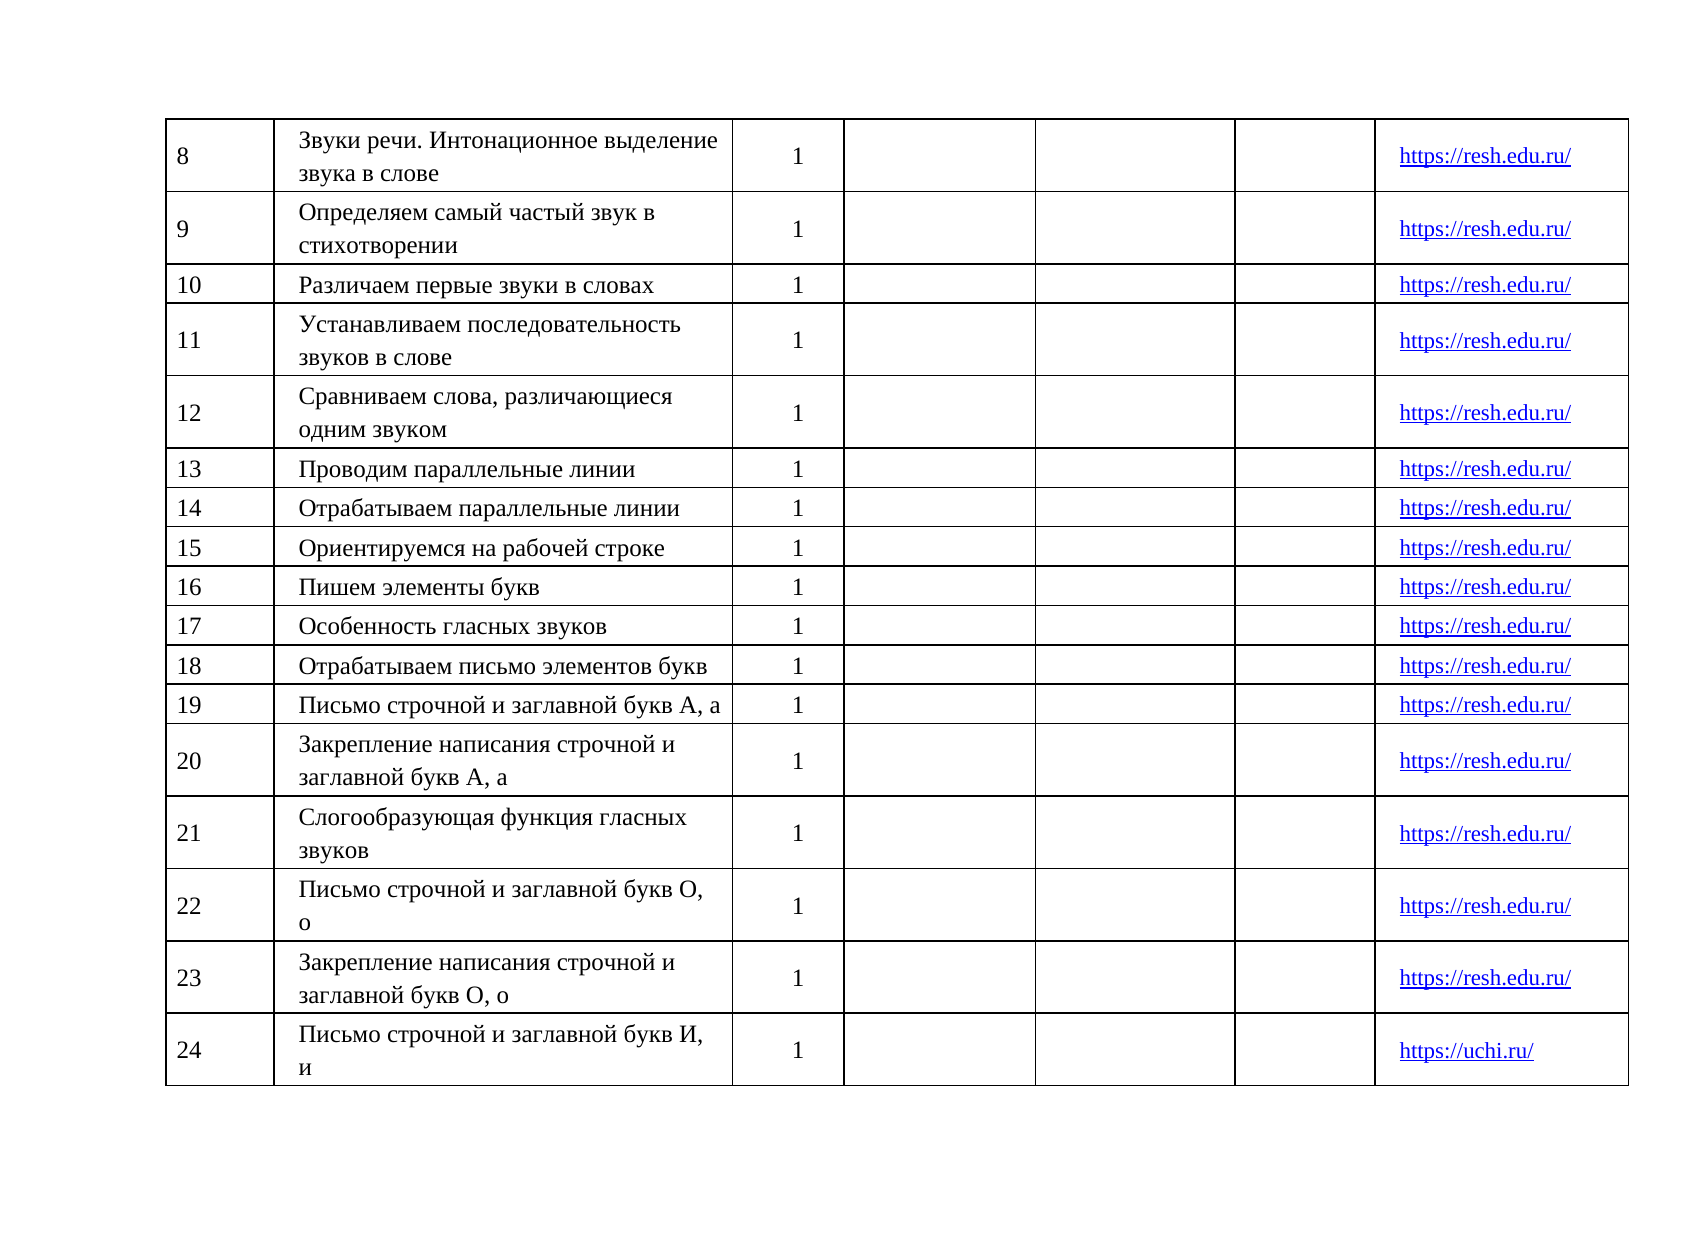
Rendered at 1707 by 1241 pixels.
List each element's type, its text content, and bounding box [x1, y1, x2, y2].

table_cell 1 [733, 488, 843, 526]
table_cell 1 [733, 942, 843, 1012]
table_cell [1036, 449, 1234, 486]
table_cell Звуки речи. Интонационное выделение звука в слове [275, 120, 732, 191]
table_cell [845, 304, 1035, 375]
table_cell [1036, 685, 1234, 723]
table_cell https://resh.edu.ru/ [1376, 567, 1628, 604]
table_cell [1036, 942, 1234, 1012]
table_cell [1236, 869, 1374, 940]
table_cell https://resh.edu.ru/ [1376, 685, 1628, 723]
table_cell Ориентируемся на рабочей строке [275, 527, 732, 565]
table_cell [1036, 265, 1234, 302]
table_cell Различаем первые звуки в словах [275, 265, 732, 302]
table_cell 11 [167, 304, 273, 375]
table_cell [1376, 120, 1628, 191]
table_cell 1 [733, 685, 843, 723]
table_cell 1 [733, 567, 843, 604]
table_cell 23 [167, 942, 273, 1012]
table_cell Письмо строчной и заглавной букв И, и [275, 1014, 732, 1085]
table_cell 1 [733, 606, 843, 644]
table_cell 17 [167, 606, 273, 644]
table_cell [1036, 192, 1234, 263]
table_cell 1 [733, 449, 843, 486]
table_cell Проводим параллельные линии [275, 449, 732, 486]
table_cell [845, 567, 1035, 604]
table_cell 1 [733, 797, 843, 867]
table_cell [1236, 449, 1374, 486]
table_cell [1236, 797, 1374, 867]
table_cell 1 [733, 527, 843, 565]
table_cell [1236, 527, 1374, 565]
table_cell [845, 724, 1035, 795]
table_cell https://uchi.ru/ [1376, 1014, 1628, 1085]
table_cell [1036, 646, 1234, 683]
table_cell [1236, 304, 1374, 375]
table_cell https://resh.edu.ru/ [1376, 449, 1628, 486]
table_cell Устанавливаем последовательность звуков в слове [275, 304, 732, 375]
table_cell [845, 942, 1035, 1012]
table_cell [1036, 120, 1234, 191]
table_cell [845, 606, 1035, 644]
table_cell 14 [167, 488, 273, 526]
table_cell 10 [167, 265, 273, 302]
table_cell 13 [167, 449, 273, 486]
table_cell [1236, 488, 1374, 526]
table_cell [1036, 1014, 1234, 1085]
table_cell 1 [733, 869, 843, 940]
table_cell 1 [733, 376, 843, 447]
table_cell Пишем элементы букв [275, 567, 732, 604]
table_cell 21 [167, 797, 273, 867]
table_cell [1036, 724, 1234, 795]
table_cell 1 [733, 265, 843, 302]
table_cell [845, 265, 1035, 302]
table_cell https://resh.edu.ru/ [1376, 724, 1628, 795]
table_cell [1236, 685, 1374, 723]
table_cell 1 [733, 192, 843, 263]
table_cell 18 [167, 646, 273, 683]
table_cell [1236, 724, 1374, 795]
table_cell [1036, 304, 1234, 375]
table_cell [845, 797, 1035, 867]
table_cell 20 [167, 724, 273, 795]
table_cell 1 [733, 304, 843, 375]
table_cell [1036, 869, 1234, 940]
table_cell Закрепление написания строчной и заглавной букв А, а [275, 724, 732, 795]
table_cell https://resh.edu.ru/ [1376, 869, 1628, 940]
table_cell [1236, 120, 1374, 191]
table_cell Особенность гласных звуков [275, 606, 732, 644]
table_cell [1036, 527, 1234, 565]
table_cell https://resh.edu.ru/ [1376, 942, 1628, 1012]
table_cell Отрабатываем письмо элементов букв [275, 646, 732, 683]
table_cell https://resh.edu.ru/ [1376, 606, 1628, 644]
table_cell Письмо строчной и заглавной букв О, о [275, 869, 732, 940]
table_cell [1236, 1014, 1374, 1085]
table_cell 8 [167, 120, 273, 191]
table_cell 9 [167, 192, 273, 263]
table_cell [845, 1014, 1035, 1085]
table_cell [845, 685, 1035, 723]
table_cell [845, 120, 1035, 191]
table_cell [845, 192, 1035, 263]
table_cell 15 [167, 527, 273, 565]
table_cell [1036, 376, 1234, 447]
table_cell [845, 869, 1035, 940]
table_cell Отрабатываем параллельные линии [275, 488, 732, 526]
table_cell 1 [733, 1014, 843, 1085]
table_cell https://resh.edu.ru/ [1376, 376, 1628, 447]
table_cell [1236, 606, 1374, 644]
table_cell https://resh.edu.ru/ [1376, 265, 1628, 302]
table_cell https://resh.edu.ru/ [1376, 192, 1628, 263]
table_cell 1 [733, 724, 843, 795]
table_cell [1236, 265, 1374, 302]
table_cell [1236, 567, 1374, 604]
table_cell https://resh.edu.ru/ [1376, 304, 1628, 375]
table_cell https://resh.edu.ru/ [1376, 646, 1628, 683]
table_cell https://resh.edu.ru/ [1376, 797, 1628, 867]
table_cell 22 [167, 869, 273, 940]
table_cell Закрепление написания строчной и заглавной букв О, о [275, 942, 732, 1012]
table_cell [1036, 606, 1234, 644]
table_cell 24 [167, 1014, 273, 1085]
table_cell [845, 527, 1035, 565]
table_cell Письмо строчной и заглавной букв А, а [275, 685, 732, 723]
table_cell [1236, 646, 1374, 683]
table_cell [1036, 797, 1234, 867]
table_cell Сравниваем слова, различающиеся одним звуком [275, 376, 732, 447]
table_cell [1236, 192, 1374, 263]
table_cell 12 [167, 376, 273, 447]
table_cell 1 [733, 646, 843, 683]
table_cell [845, 646, 1035, 683]
table_cell https://resh.edu.ru/ [1376, 527, 1628, 565]
table_cell 1 [733, 120, 843, 191]
table_cell 19 [167, 685, 273, 723]
table_cell [1036, 567, 1234, 604]
table_cell [1236, 376, 1374, 447]
table_cell [845, 376, 1035, 447]
table_cell Слогообразующая функция гласных звуков [275, 797, 732, 867]
table_cell [1236, 942, 1374, 1012]
table_cell Определяем самый частый звук в стихотворении [275, 192, 732, 263]
table_cell https://resh.edu.ru/ [1376, 488, 1628, 526]
table_cell [1036, 488, 1234, 526]
table_cell [845, 449, 1035, 486]
table_cell [845, 488, 1035, 526]
table_cell 16 [167, 567, 273, 604]
